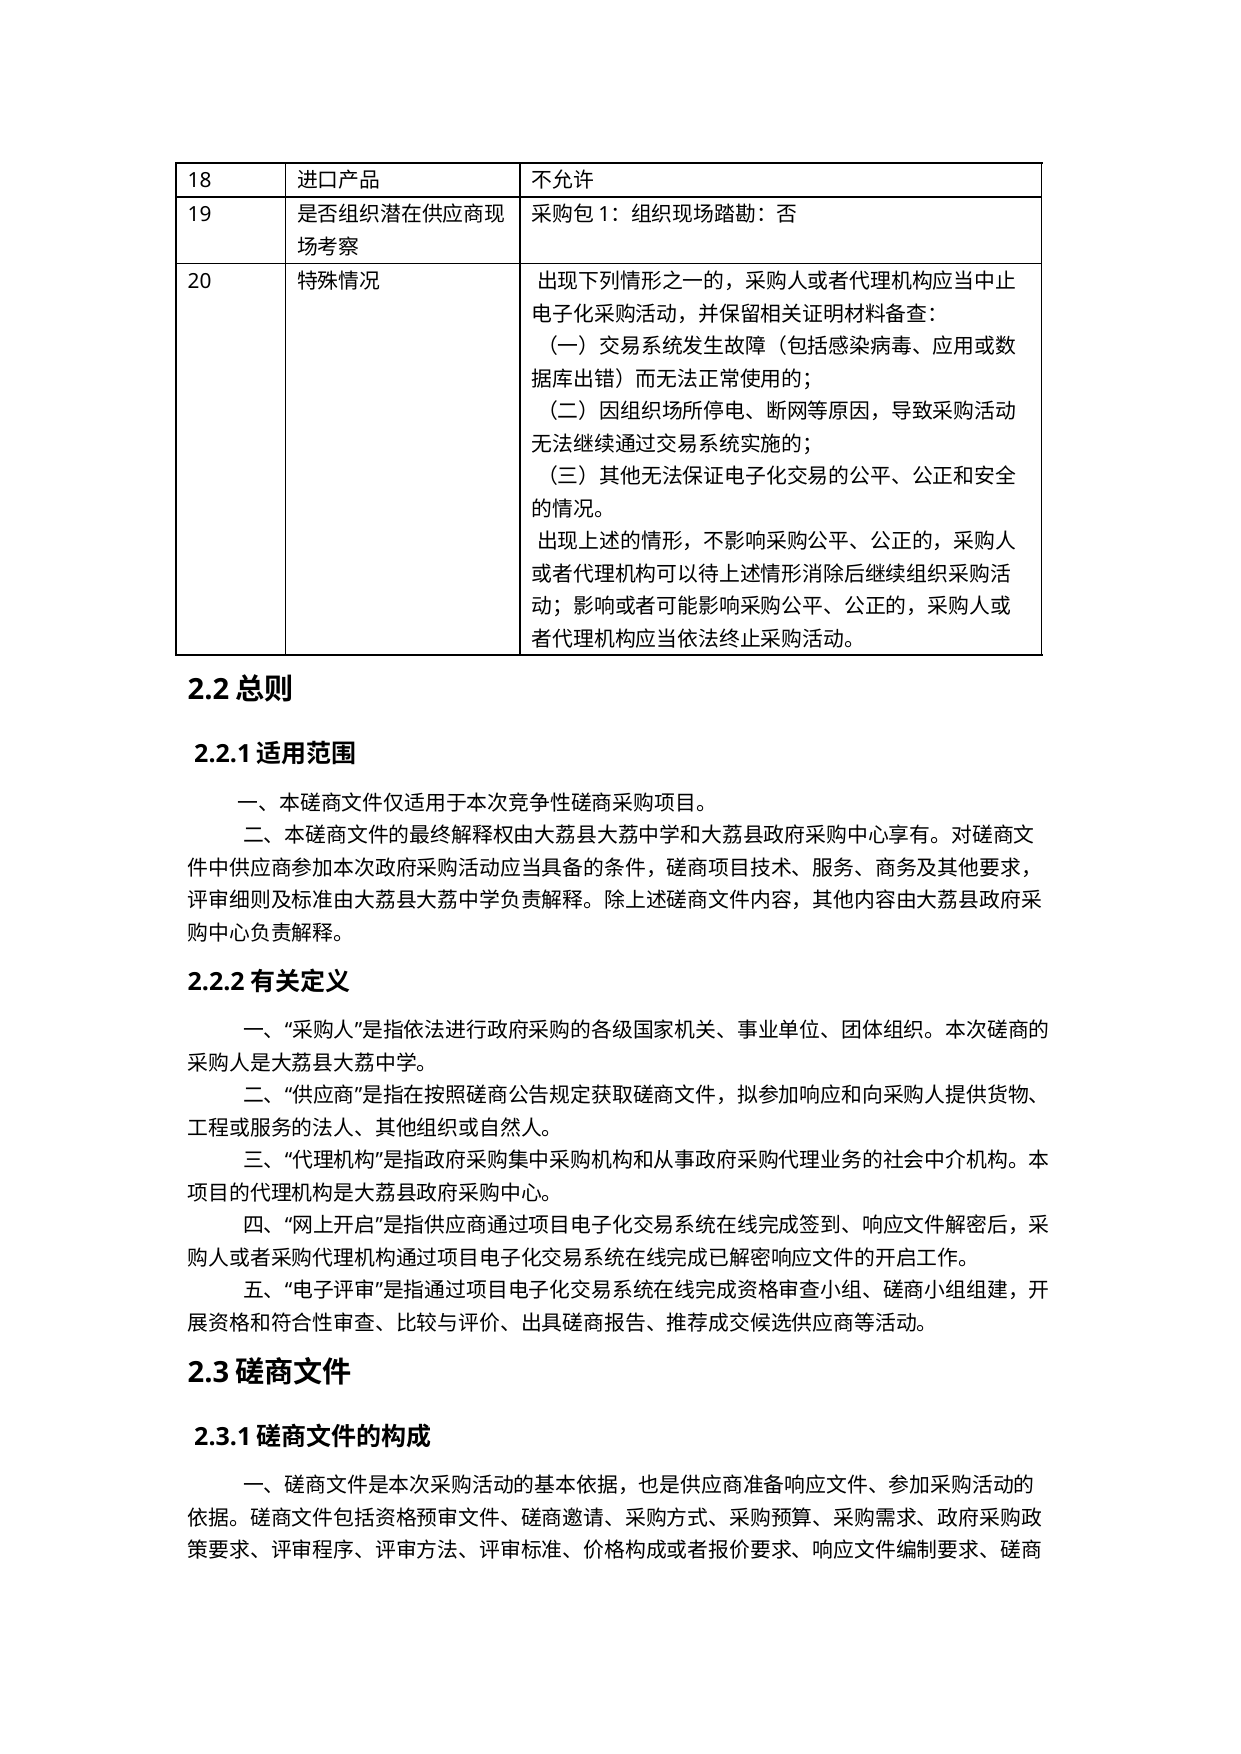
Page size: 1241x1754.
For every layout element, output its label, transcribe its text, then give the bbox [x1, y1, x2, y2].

text 二、本磋商文件的最终解释权由大荔县大荔中学和大荔县政府采购中心享有。对磋商文件中供应商参加本次政府采购活动应当具备的条件，磋商项目技术、服务、商务及其他要求，评审细则及标准由大荔县大荔中学负责解释。除上述磋商文件内容，其他内容由大荔县政府采购中心负责解释。 [187, 818, 1053, 948]
text 一、“采购人”是指依法进行政府采购的各级国家机关、事业单位、团体组织。本次磋商的采购人是大荔县大荔中学。 [187, 1013, 1053, 1078]
text 2.2总则 [187, 656, 1053, 721]
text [187, 1468, 1053, 1566]
table_cell 19 [177, 198, 285, 263]
table_cell 18 [177, 164, 285, 196]
table_cell 20 [177, 264, 285, 654]
table_cell 是否组织潜在供应商现场考察 [286, 198, 519, 263]
table_cell 出现下列情形之一的，采购人或者代理机构应当中止电子化采购活动，并保留相关证明材料备查： （一）交易系统发生故障（包括感染病毒、应用或数据库出错）而无法正常使用的； （二）因组织场所停电、断网等原因，导致采购活动无法继续通过交易系统实施的； （三）其他无法保证电子化交易的公平、公正和安全的情况。 出现上述的情形，不影响采购公平、公正的，采购人或者代理机构可以待上述情形消除后继续组织采购活动；影响或者可能影响采购公平、公正的，采购人或者代理机构应当依法终止采购活动。 [521, 264, 1041, 654]
table_cell 采购包1：组织现场踏勘：否 [521, 198, 1041, 263]
table_cell 特殊情况 [286, 264, 519, 654]
text 四、“网上开启”是指供应商通过项目电子化交易系统在线完成签到、响应文件解密后，采购人或者采购代理机构通过项目电子化交易系统在线完成已解密响应文件的开启工作。 [187, 1208, 1053, 1273]
text 五、“电子评审”是指通过项目电子化交易系统在线完成资格审查小组、磋商小组组建，开展资格和符合性审查、比较与评价、出具磋商报告、推荐成交候选供应商等活动。 [187, 1273, 1053, 1338]
text 2.2.2有关定义 [187, 948, 1053, 1013]
text 2.3.1磋商文件的构成 [187, 1403, 1053, 1468]
text 三、“代理机构”是指政府采购集中采购机构和从事政府采购代理业务的社会中介机构。本项目的代理机构是大荔县政府采购中心。 [187, 1143, 1053, 1208]
text 2.2.1适用范围 [187, 721, 1053, 786]
text 一、本磋商文件仅适用于本次竞争性磋商采购项目。 [187, 786, 1053, 818]
table_cell 不允许 [521, 164, 1041, 196]
text 二、“供应商”是指在按照磋商公告规定获取磋商文件，拟参加响应和向采购人提供货物、工程或服务的法人、其他组织或自然人。 [187, 1078, 1053, 1143]
table_cell 进口产品 [286, 164, 519, 196]
text 2.3磋商文件 [187, 1338, 1053, 1403]
